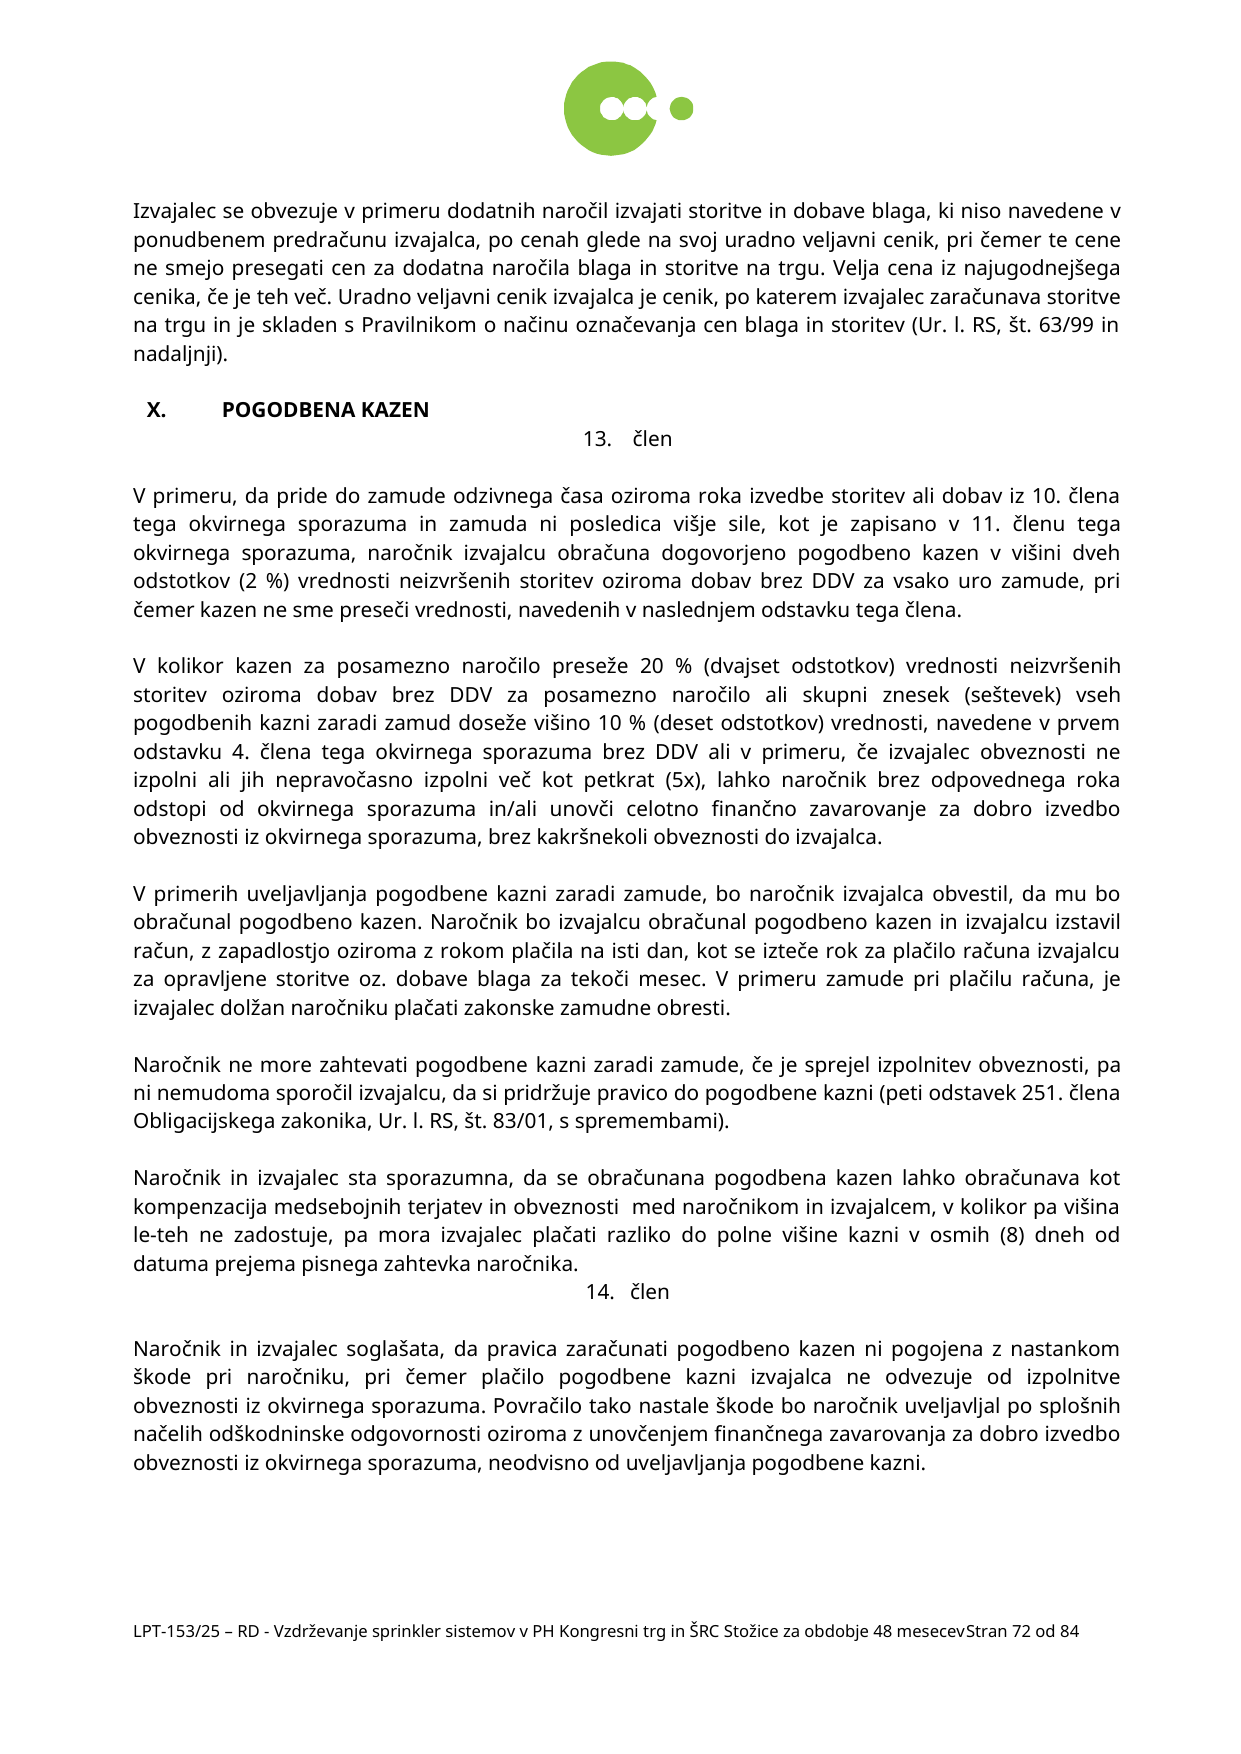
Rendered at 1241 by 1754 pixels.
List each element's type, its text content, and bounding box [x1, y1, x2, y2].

text Izvajalec se obvezuje v primeru dodatnih naročil izvajati storitve in dobave blaga, ki niso navedene v ponudbenem predračunu izvajalca, po cenah glede na svoj uradno veljavni cenik, pri čemer te cene ne smejo presegati cen za dodatna naročila blaga in storitve na trgu. Velja cena iz najugodnejšega cenika, če je teh več. Uradno veljavni cenik izvajalca je cenik, po katerem izvajalec zaračunava storitve na trgu in je skladen s Pravilnikom o načinu označevanja cen blaga in storitev (Ur. l. RS, št. 63/99 in nadaljnji). [133, 197, 1122, 367]
text Naročnik ne more zahtevati pogodbene kazni zaradi zamude, če je sprejel izpolnitev obveznosti, pa ni nemudoma sporočil izvajalcu, da si pridržuje pravico do pogodbene kazni (peti odstavek 251. člena Obligacijskega zakonika, Ur. l. RS, št. 83/01, s spremembami). [133, 1050, 1122, 1135]
list POGODBENA KAZEN [147, 396, 1122, 424]
text V primerih uveljavljanja pogodbene kazni zaradi zamude, bo naročnik izvajalca obvestil, da mu bo obračunal pogodbeno kazen. Naročnik bo izvajalcu obračunal pogodbeno kazen in izvajalcu izstavil račun, z zapadlostjo oziroma z rokom plačila na isti dan, kot se izteče rok za plačilo računa izvajalcu za opravljene storitve oz. dobave blaga za tekoči mesec. V primeru zamude pri plačilu računa, je izvajalec dolžan naročniku plačati zakonske zamudne obresti. [133, 879, 1122, 1021]
list člen [133, 424, 1122, 452]
text Naročnik in izvajalec soglašata, da pravica zaračunati pogodbeno kazen ni pogojena z nastankom škode pri naročniku, pri čemer plačilo pogodbene kazni izvajalca ne odvezuje od izpolnitve obveznosti iz okvirnega sporazuma. Povračilo tako nastale škode bo naročnik uveljavljal po splošnih načelih odškodninske odgovornosti oziroma z unovčenjem finančnega zavarovanja za dobro izvedbo obveznosti iz okvirnega sporazuma, neodvisno od uveljavljanja pogodbene kazni. [133, 1334, 1122, 1476]
list člen [133, 1277, 1122, 1306]
text V primeru, da pride do zamude odzivnega časa oziroma roka izvedbe storitev ali dobav iz 10. člena tega okvirnega sporazuma in zamuda ni posledica višje sile, kot je zapisano v 11. členu tega okvirnega sporazuma, naročnik izvajalcu obračuna dogovorjeno pogodbeno kazen v višini dveh odstotkov (2 %) vrednosti neizvršenih storitev oziroma dobav brez DDV za vsako uro zamude, pri čemer kazen ne sme preseči vrednosti, navedenih v naslednjem odstavku tega člena. [133, 481, 1122, 623]
text Naročnik in izvajalec sta sporazumna, da se obračunana pogodbena kazen lahko obračunava kot kompenzacija medsebojnih terjatev in obveznosti med naročnikom in izvajalcem, v kolikor pa višina le-teh ne zadostuje, pa mora izvajalec plačati razliko do polne višine kazni v osmih (8) dneh od datuma prejema pisnega zahtevka naročnika. [133, 1163, 1122, 1277]
text V kolikor kazen za posamezno naročilo preseže 20 % (dvajset odstotkov) vrednosti neizvršenih storitev oziroma dobav brez DDV za posamezno naročilo ali skupni znesek (seštevek) vseh pogodbenih kazni zaradi zamud doseže višino 10 % (deset odstotkov) vrednosti, navedene v prvem odstavku 4. člena tega okvirnega sporazuma brez DDV ali v primeru, če izvajalec obveznosti ne izpolni ali jih nepravočasno izpolni več kot petkrat (5x), lahko naročnik brez odpovednega roka odstopi od okvirnega sporazuma in/ali unovči celotno finančno zavarovanje za dobro izvedbo obveznosti iz okvirnega sporazuma, brez kakršnekoli obveznosti do izvajalca. [133, 652, 1122, 851]
